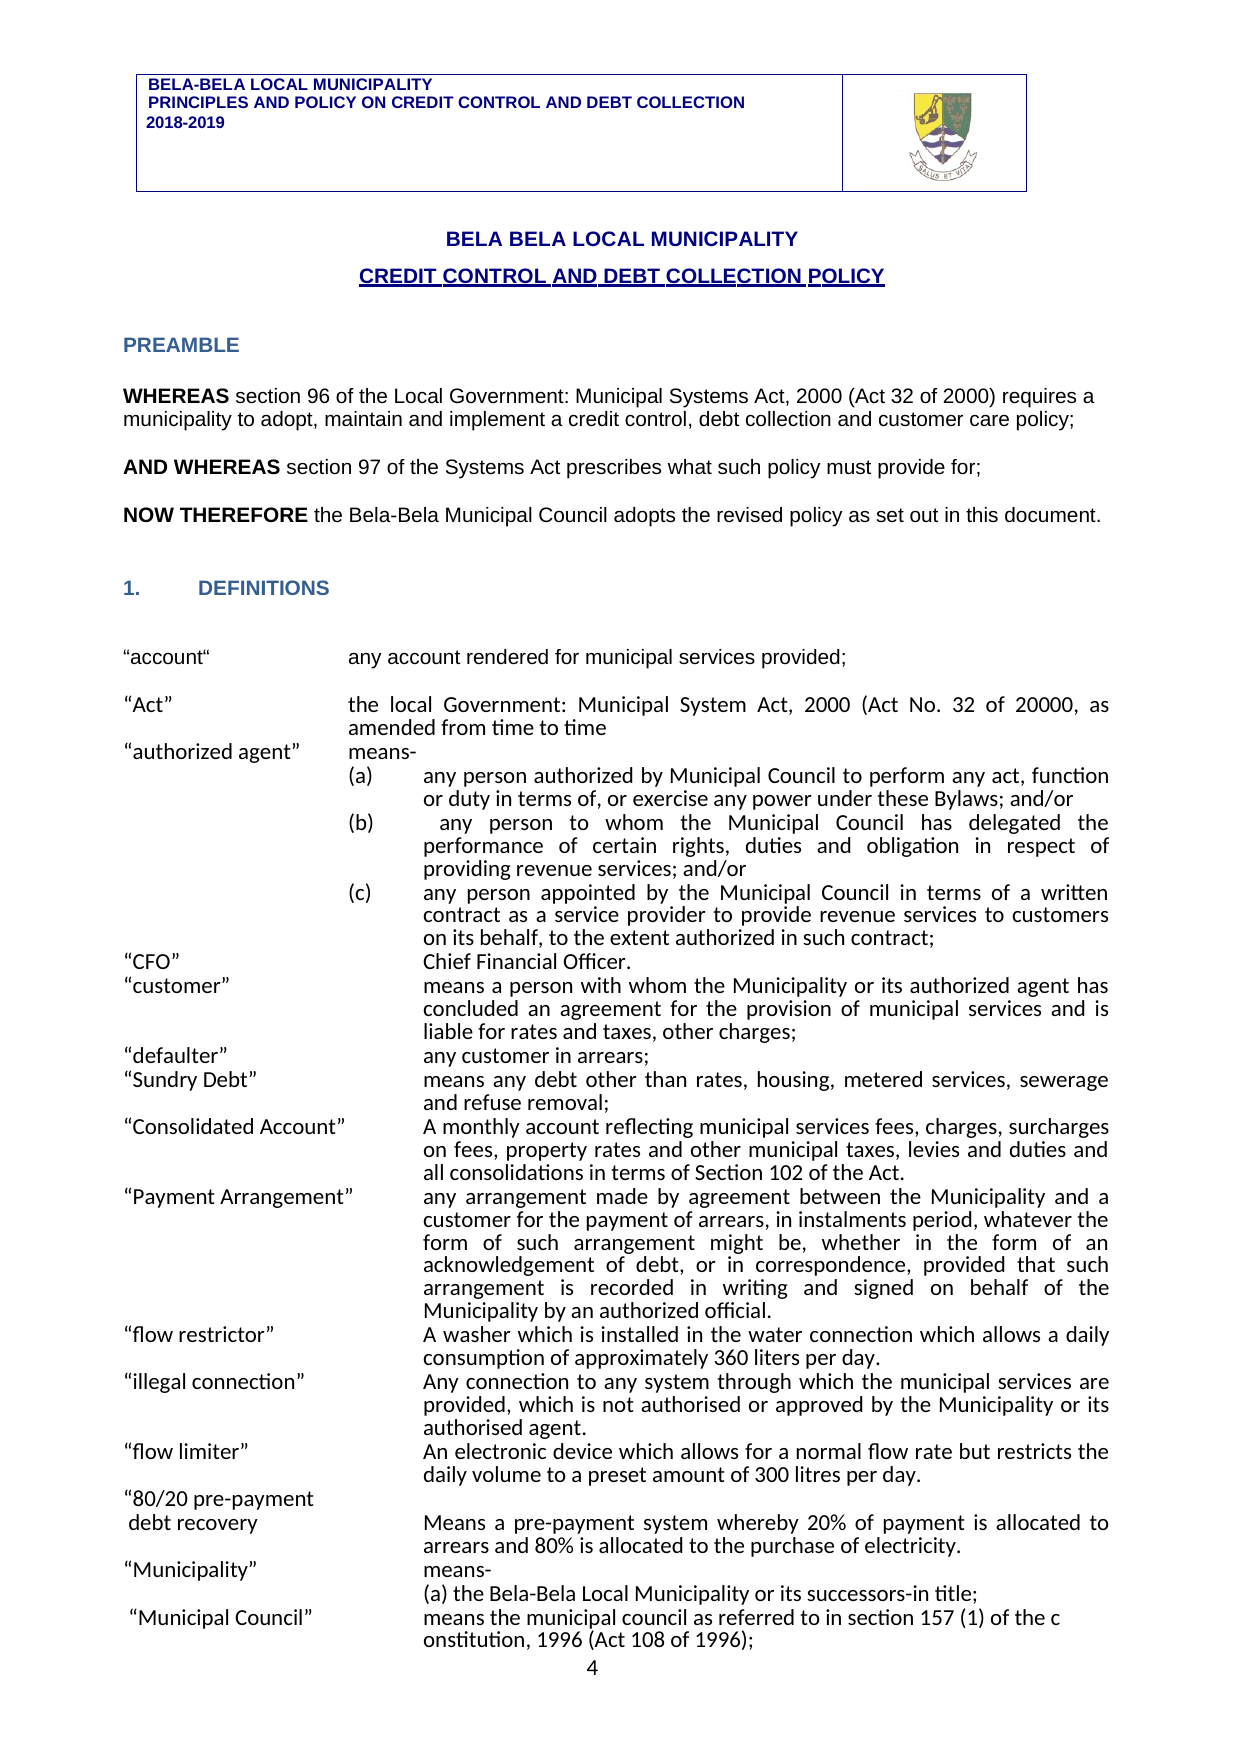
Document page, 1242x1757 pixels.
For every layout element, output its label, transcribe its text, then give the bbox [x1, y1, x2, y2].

text WHEREAS section 96 of the Local Government: Municipal Systems Act, 2000 (Act 32 of 2000) requires a municipality to adopt, maintain and implement a credit control, debt collection and customer care policy; [123, 385, 1110, 431]
text CREDIT CONTROL AND DEBT COLLECTION POLICY [354, 263, 889, 287]
text BELA BELA LOCAL MUNICIPALITY [441, 227, 802, 251]
text (b) any person to whom the Municipal Council has delegated the performance of certain rights, duties and obligation in respect of providing revenue services; and/or [348, 812, 1110, 881]
text (c) any person appointed by the Municipal Council in terms of a written contract as a service provider to provide revenue services to customers on its behalf, to the extent authorized in such contract; [348, 882, 1110, 950]
text “Consolidated Account” A monthly account reflecting municipal services fees, charges, surcharges on fees, property rates and other municipal taxes, levies and duties and all consolidations in terms of Section 102 of the Act. [123, 1116, 1110, 1185]
subtitle PREAMBLE [123, 332, 1110, 356]
text “Municipality” means- [123, 1559, 1110, 1582]
text “account“ any account rendered for municipal services provided; [123, 646, 1110, 669]
text AND WHEREAS section 97 of the Systems Act prescribes what such policy must provide for; [123, 456, 1110, 479]
text “80/20 pre-payment [123, 1488, 1110, 1511]
text (a) the Bela-Bela Local Municipality or its successors-in title; [348, 1583, 1110, 1606]
text NOW THEREFORE the Bela-Bela Municipal Council adopts the revised policy as set out in this document. [123, 504, 1110, 527]
text “CFO” Chief Financial Officer. [123, 951, 1110, 974]
text debt recovery Means a pre-payment system whereby 20% of payment is allocated to arrears and 80% is allocated to the purchase of electricity. [123, 1512, 1110, 1558]
text “flow restrictor” A washer which is installed in the water connection which allows a daily consumption of approximately 360 liters per day. [123, 1324, 1110, 1370]
text “customer” means a person with whom the Municipality or its authorized agent has concluded an agreement for the provision of municipal services and is liable for rates and taxes, other charges; [123, 975, 1110, 1044]
text “defaulter” any customer in arrears; [123, 1045, 1110, 1068]
picture [897, 90, 992, 184]
text “Municipal Council” means the municipal council as referred to in section 157 (1) of the c onstitution, 1996 (Act 108 of 1996); [123, 1607, 1110, 1652]
text “Payment Arrangement” any arrangement made by agreement between the Municipality and a customer for the payment of arrears, in instalments period, whatever the form of such arrangement might be, whether in the form of an acknowledgement of debt, or in correspondence, provided that such arrangement is recorded in writing and signed on behalf of the Municipality by an authorized official. [123, 1186, 1110, 1323]
text “Act” the local Government: Municipal System Act, 2000 (Act No. 32 of 20000, as amended from time to time [123, 694, 1110, 740]
text “illegal connection” Any connection to any system through which the municipal services are provided, which is not authorised or approved by the Municipality or its authorised agent. [123, 1371, 1110, 1440]
text “authorized agent” means- [123, 741, 1110, 764]
subtitle 1. DEFINITIONS [123, 576, 1110, 599]
text “flow limiter” An electronic device which allows for a normal flow rate but restricts the daily volume to a preset amount of 300 litres per day. [123, 1441, 1110, 1487]
text “Sundry Debt” means any debt other than rates, housing, metered services, sewerage and refuse removal; [123, 1069, 1110, 1115]
text (a) any person authorized by Municipal Council to perform any act, function or duty in terms of, or exercise any power under these Bylaws; and/or [348, 765, 1110, 811]
